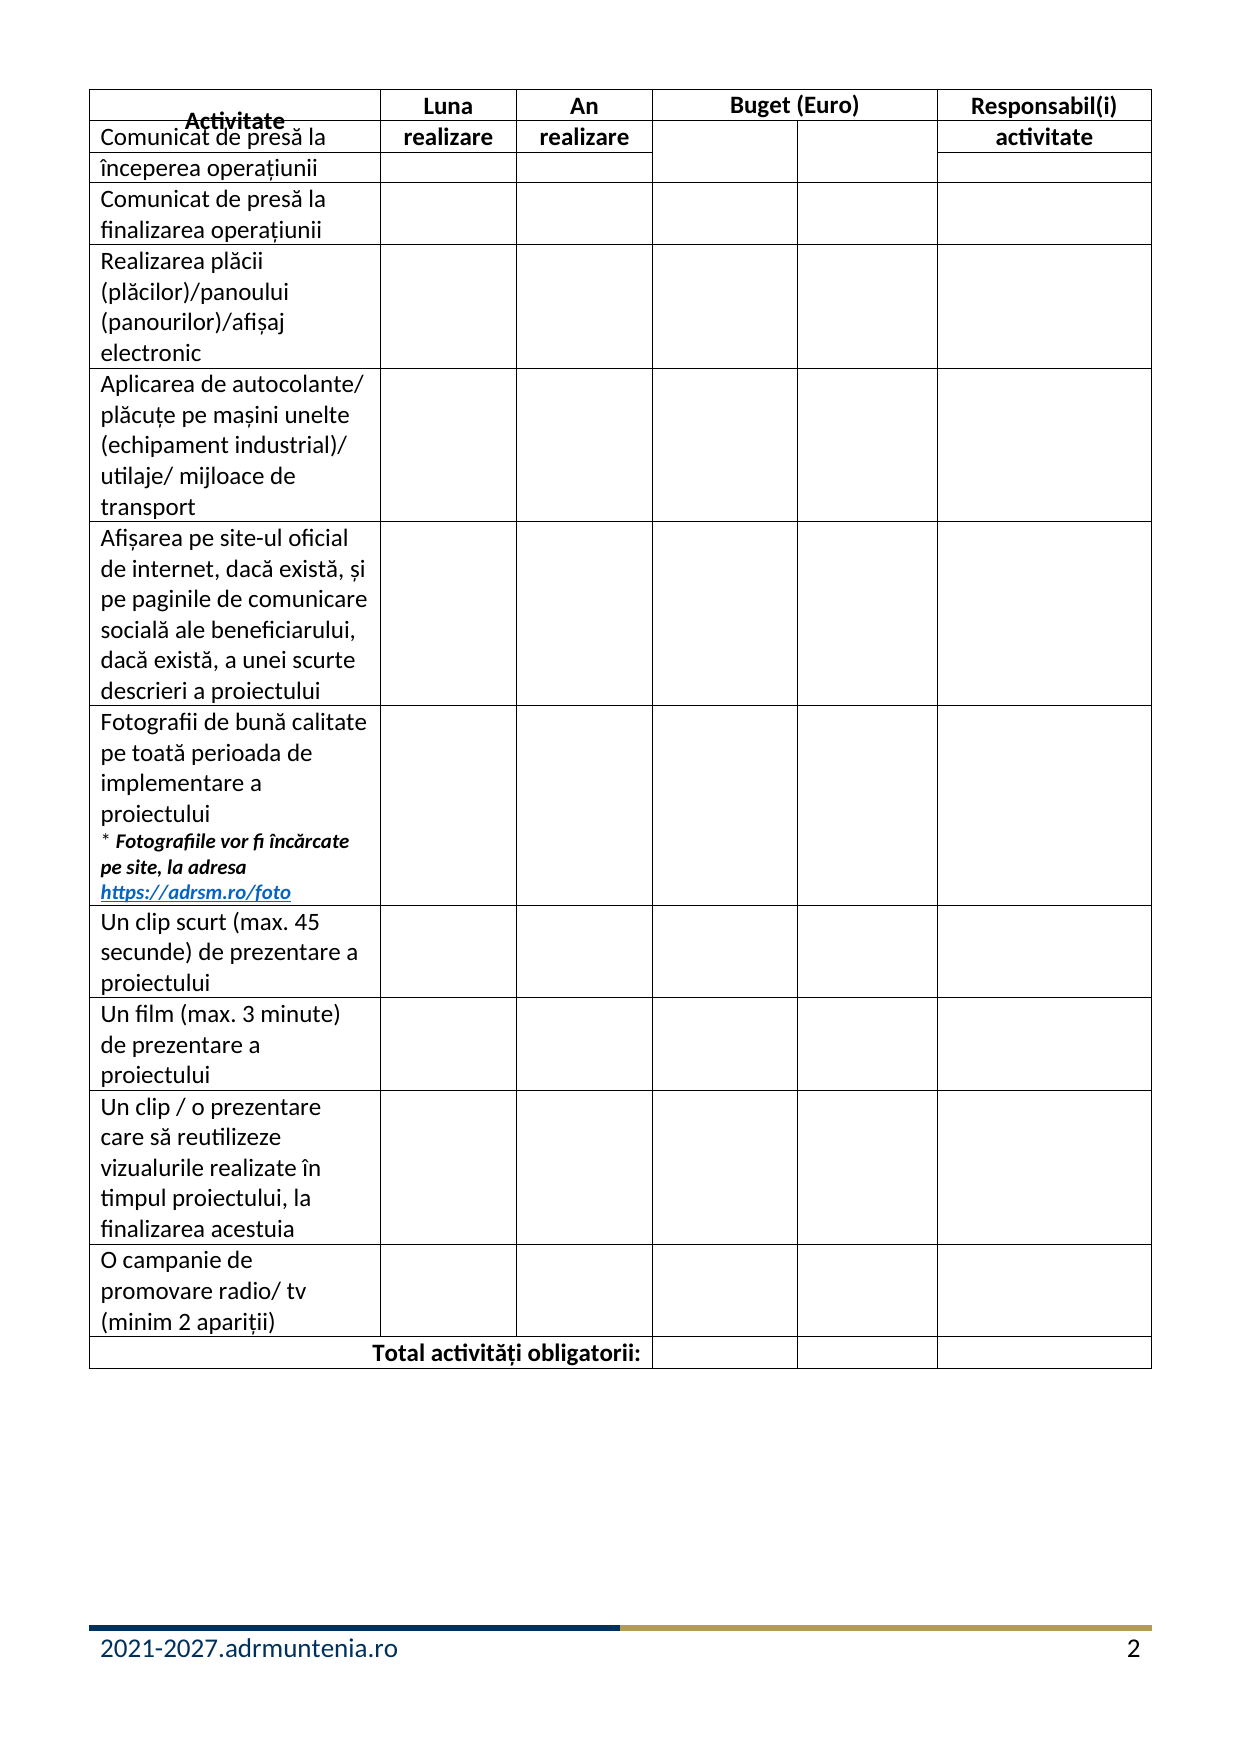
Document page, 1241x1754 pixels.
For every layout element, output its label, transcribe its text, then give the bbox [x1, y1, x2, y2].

table_cell [381, 183, 516, 244]
table_cell [938, 1245, 1151, 1336]
table_cell [653, 1091, 797, 1243]
table_cell [653, 522, 797, 705]
table_cell Total activități obligatorii: [90, 1337, 652, 1368]
table_cell Comunicat de presă la începerea operațiunii [90, 121, 380, 152]
table_header Responsabil(i) activitate [938, 90, 1151, 120]
table_cell [381, 121, 516, 152]
table_cell [938, 906, 1151, 997]
table_cell Aplicarea de autocolante/ plăcuțe pe mașini unelte (echipament industrial)/ utilaje/ mijloace de transport [90, 369, 380, 521]
table_cell [938, 706, 1151, 905]
table_cell [798, 1337, 937, 1368]
table_cell [653, 706, 797, 905]
table_cell Fotografii de bună calitate pe toată perioada de implementare a proiectului * Fotografiile vor fi încărcate pe site, la adresa https://adrsm.ro/foto [90, 706, 380, 905]
table_cell [653, 369, 797, 521]
table_cell [517, 369, 652, 521]
table_header Buget (Euro) [653, 90, 937, 120]
table_cell Comunicat de presă la finalizarea operațiunii [90, 183, 380, 244]
table_cell [381, 706, 516, 905]
table_cell [653, 906, 797, 997]
table_cell [381, 1091, 516, 1243]
table_cell [938, 998, 1151, 1090]
table_cell [798, 522, 937, 705]
table_header An realizare [517, 90, 652, 120]
table_cell [938, 153, 1151, 182]
table_cell O campanie de promovare radio/ tv (minim 2 apariţii) [90, 1245, 380, 1336]
table_cell Afișarea pe site-ul oficial de internet, dacă există, și pe paginile de comunicare socială ale beneficiarului, dacă există, a unei scurte descrieri a proiectului [90, 522, 380, 705]
table_cell [517, 153, 652, 182]
table_cell [517, 706, 652, 905]
table_cell [798, 1245, 937, 1336]
table_cell [517, 522, 652, 705]
table_cell Comunicat de presă la începerea operațiunii [90, 153, 380, 182]
table_cell [938, 1337, 1151, 1368]
table_cell [798, 998, 937, 1090]
table_cell Un clip / o prezentare care să reutilizeze vizualurile realizate în timpul proiectului, la finalizarea acestuia [90, 1091, 380, 1243]
table_cell [517, 183, 652, 244]
table_cell [517, 998, 652, 1090]
table_cell [653, 183, 797, 244]
table_cell [798, 121, 937, 182]
table_cell [938, 183, 1151, 244]
table_cell [938, 522, 1151, 705]
table_cell Realizarea plăcii (plăcilor)/panoului (panourilor)/afişaj electronic [90, 245, 380, 367]
table_cell [517, 906, 652, 997]
table_cell [798, 183, 937, 244]
table_cell [381, 906, 516, 997]
table_cell [517, 1091, 652, 1243]
table_cell [653, 1337, 797, 1368]
table_cell [653, 121, 797, 182]
table_cell Un clip scurt (max. 45 secunde) de prezentare a proiectului [90, 906, 380, 997]
table_cell [938, 121, 1151, 152]
table_cell [798, 369, 937, 521]
table_cell Un film (max. 3 minute) de prezentare a proiectului [90, 998, 380, 1090]
table_cell [517, 121, 652, 152]
table_header Activitate [90, 90, 380, 120]
table_cell [381, 522, 516, 705]
table_cell [938, 1091, 1151, 1243]
table_cell [938, 369, 1151, 521]
table_cell [653, 1245, 797, 1336]
table_cell [653, 998, 797, 1090]
table_cell [798, 245, 937, 367]
table_cell [798, 706, 937, 905]
table_cell [798, 906, 937, 997]
table_header Luna realizare [381, 90, 516, 120]
table_cell [381, 153, 516, 182]
table_cell [798, 1091, 937, 1243]
table_cell [381, 369, 516, 521]
table_cell [381, 1245, 516, 1336]
table_cell [517, 1245, 652, 1336]
table_cell [381, 245, 516, 367]
table_cell [938, 245, 1151, 367]
table_cell [517, 245, 652, 367]
table_cell [381, 998, 516, 1090]
table_cell [653, 245, 797, 367]
